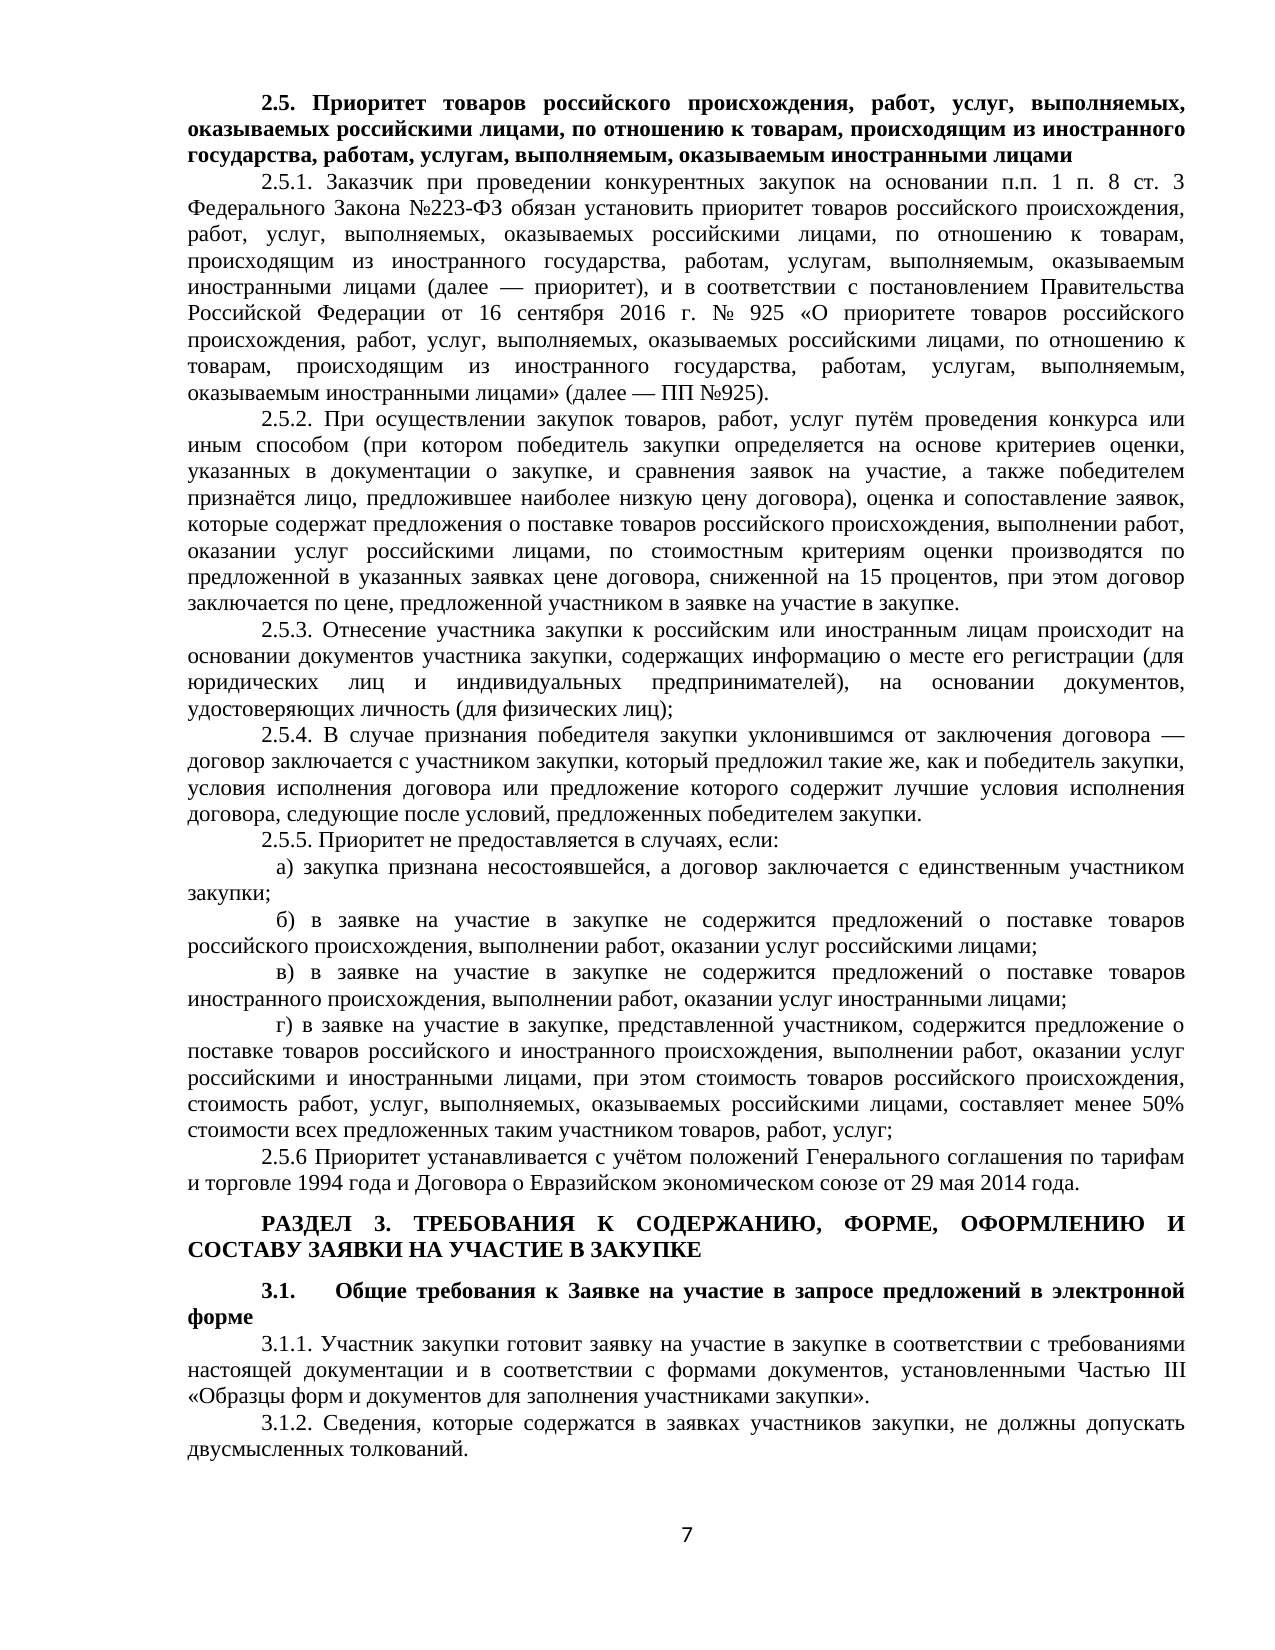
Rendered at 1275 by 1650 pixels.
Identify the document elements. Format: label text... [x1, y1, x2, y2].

text 2.5.2. При осуществлении закупок товаров, работ, услуг путём проведения конкурса или иным способом (при котором победитель закупки определяется на основе критериев оценки, указанных в документации о закупке, и сравнения заявок на участие, а также победителем признаётся лицо, предложившее наиболее низкую цену договора), оценка и сопоставление заявок, которые содержат предложения о поставке товаров российского происхождения, выполнении работ, оказании услуг российскими лицами, по стоимостным критериям оценки производятся по предложенной в указанных заявках цене договора, сниженной на 15 процентов, при этом договор заключается по цене, предложенной участником в заявке на участие в закупке. [187, 405, 1186, 616]
text а) закупка признана несостоявшейся, а договор заключается с единственным участником закупки; [187, 853, 1186, 906]
text 3.1.1. Участник закупки готовит заявку на участие в закупке в соответствии с требованиями настоящей документации и в соответствии с формами документов, установленными Частью III «Образцы форм и документов для заполнения участниками закупки». [187, 1330, 1186, 1409]
text 3.1.2. Сведения, которые содержатся в заявках участников закупки, не должны допускать двусмысленных толкований. [187, 1409, 1186, 1461]
text РАЗДЕЛ 3. ТРЕБОВАНИЯ К СОДЕРЖАНИЮ, ФОРМЕ, ОФОРМЛЕНИЮ И СОСТАВУ ЗАЯВКИ НА УЧАСТИЕ В ЗАКУПКЕ [187, 1210, 1186, 1263]
text 2.5.6 Приоритет устанавливается с учётом положений Генерального соглашения по тарифам и торговле 1994 года и Договора о Евразийском экономическом союзе от 29 мая 2014 года. [187, 1143, 1186, 1196]
text 2.5.4. В случае признания победителя закупки уклонившимся от заключения договора — договор заключается с участником закупки, который предложил такие же, как и победитель закупки, условия исполнения договора или предложение которого содержит лучшие условия исполнения договора, следующие после условий, предложенных победителем закупки. [187, 721, 1186, 827]
text 2.5. Приоритет товаров российского происхождения, работ, услуг, выполняемых, оказываемых российскими лицами, по отношению к товарам, происходящим из иностранного государства, работам, услугам, выполняемым, оказываемым иностранными лицами [187, 89, 1186, 168]
text 2.5.5. Приоритет не предоставляется в случаях, если: [187, 827, 1186, 853]
text 2.5.1. Заказчик при проведении конкурентных закупок на основании п.п. 1 п. 8 ст. 3 Федерального Закона №223-ФЗ обязан установить приоритет товаров российского происхождения, работ, услуг, выполняемых, оказываемых российскими лицами, по отношению к товарам, происходящим из иностранного государства, работам, услугам, выполняемым, оказываемым иностранными лицами (далее — приоритет), и в соответствии с постановлением Правительства Российской Федерации от 16 сентября 2016 г. № 925 «О приоритете товаров российского происхождения, работ, услуг, выполняемых, оказываемых российскими лицами, по отношению к товарам, происходящим из иностранного государства, работам, услугам, выполняемым, оказываемым иностранными лицами» (далее — ПП №925). [187, 168, 1186, 405]
text г) в заявке на участие в закупке, представленной участником, содержится предложение о поставке товаров российского и иностранного происхождения, выполнении работ, оказании услуг российскими и иностранными лицами, при этом стоимость товаров российского происхождения, стоимость работ, услуг, выполняемых, оказываемых российскими лицами, составляет менее 50% стоимости всех предложенных таким участником товаров, работ, услуг; [187, 1011, 1186, 1143]
text в) в заявке на участие в закупке не содержится предложений о поставке товаров иностранного происхождения, выполнении работ, оказании услуг иностранными лицами; [187, 958, 1186, 1011]
text 3.1. Общие требования к Заявке на участие в запросе предложений в электронной форме [187, 1277, 1186, 1330]
text б) в заявке на участие в закупке не содержится предложений о поставке товаров российского происхождения, выполнении работ, оказании услуг российскими лицами; [187, 906, 1186, 958]
text 2.5.3. Отнесение участника закупки к российским или иностранным лицам происходит на основании документов участника закупки, содержащих информацию о месте его регистрации (для юридических лиц и индивидуальных предпринимателей), на основании документов, удостоверяющих личность (для физических лиц); [187, 616, 1186, 721]
